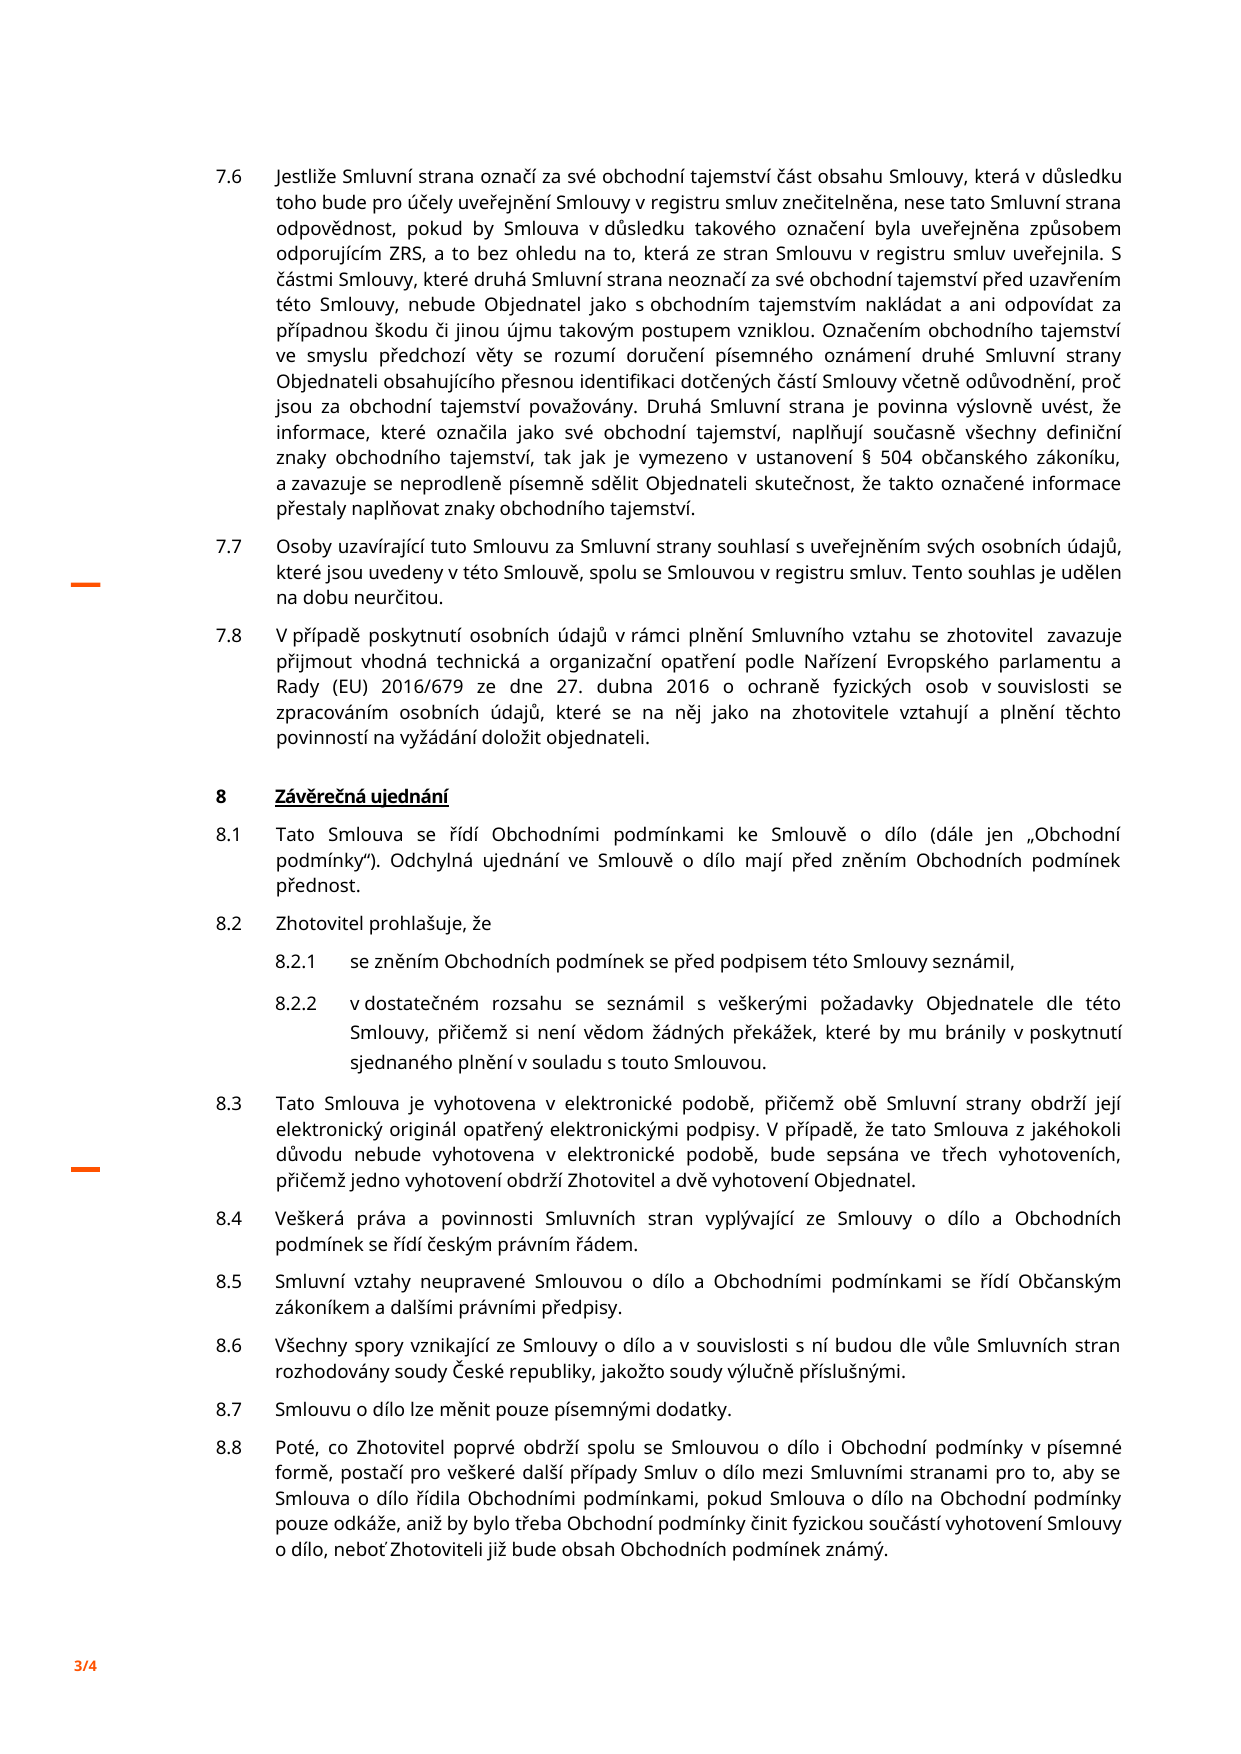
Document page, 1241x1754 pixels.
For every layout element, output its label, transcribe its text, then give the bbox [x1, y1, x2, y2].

subtitle Jestliže Smluvní strana označí za své obchodní tajemství část obsahu Smlouvy, která v důsledku toho bude pro účely uveřejnění Smlouvy v registru smluv znečitelněna, nese tato Smluvní strana odpovědnost, pokud by Smlouva v důsledku takového označení byla uveřejněna způsobem odporujícím ZRS, a to bez ohledu na to, která ze stran Smlouvu v registru smluv uveřejnila. S částmi Smlouvy, které druhá Smluvní strana neoznačí za své obchodní tajemství před uzavřením této Smlouvy, nebude Objednatel jako s obchodním tajemstvím nakládat a ani odpovídat za případnou škodu či jinou újmu takovým postupem vzniklou. Označením obchodního tajemství ve smyslu předchozí věty se rozumí doručení písemného oznámení druhé Smluvní strany Objednateli obsahujícího přesnou identifikaci dotčených částí Smlouvy včetně odůvodnění, proč jsou za obchodní tajemství považovány. Druhá Smluvní strana je povinna výslovně uvést, že informace, které označila jako své obchodní tajemství, naplňují současně všechny definiční znaky obchodního tajemství, tak jak je vymezeno v ustanovení § 504 občanského zákoníku, a zavazuje se neprodleně písemně sdělit Objednateli skutečnost, že takto označené informace přestaly naplňovat znaky obchodního tajemství. [216, 164, 1122, 521]
subtitle Smlouvu o dílo lze měnit pouze písemnými dodatky. [216, 1396, 1122, 1421]
subtitle se zněním Obchodních podmínek se před podpisem této Smlouvy seznámil, [275, 949, 1122, 974]
subtitle Smluvní vztahy neupravené Smlouvou o dílo a Obchodními podmínkami se řídí Občanským zákoníkem a dalšími právními předpisy. [216, 1269, 1122, 1320]
subtitle Veškerá práva a povinnosti Smluvních stran vyplývající ze Smlouvy o dílo a Obchodních podmínek se řídí českým právním řádem. [216, 1205, 1122, 1256]
subtitle Osoby uzavírající tuto Smlouvu za Smluvní strany souhlasí s uveřejněním svých osobních údajů, které jsou uvedeny v této Smlouvě, spolu se Smlouvou v registru smluv. Tento souhlas je udělen na dobu neurčitou. [216, 533, 1122, 610]
subtitle V případě poskytnutí osobních údajů v rámci plnění Smluvního vztahu se zhotovitel zavazuje přijmout vhodná technická a organizační opatření podle Nařízení Evropského parlamentu a Rady (EU) 2016/679 ze dne 27. dubna 2016 o ochraně fyzických osob v souvislosti se zpracováním osobních údajů, které se na něj jako na zhotovitele vztahují a plnění těchto povinností na vyžádání doložit objednateli. [216, 623, 1122, 750]
subtitle Všechny spory vznikající ze Smlouvy o dílo a v souvislosti s ní budou dle vůle Smluvních stran rozhodovány soudy České republiky, jakožto soudy výlučně příslušnými. [216, 1332, 1122, 1383]
subtitle Poté, co Zhotovitel poprvé obdrží spolu se Smlouvou o dílo i Obchodní podmínky v písemné formě, postačí pro veškeré další případy Smluv o dílo mezi Smluvními stranami pro to, aby se Smlouva o dílo řídila Obchodními podmínkami, pokud Smlouva o dílo na Obchodní podmínky pouze odkáže, aniž by bylo třeba Obchodní podmínky činit fyzickou součástí vyhotovení Smlouvy o dílo, neboť Zhotoviteli již bude obsah Obchodních podmínek známý. [216, 1434, 1122, 1562]
subtitle Tato Smlouva je vyhotovena v elektronické podobě, přičemž obě Smluvní strany obdrží její elektronický originál opatřený elektronickými podpisy. V případě, že tato Smlouva z jakéhokoli důvodu nebude vyhotovena v elektronické podobě, bude sepsána ve třech vyhotoveních, přičemž jedno vyhotovení obdrží Zhotovitel a dvě vyhotovení Objednatel. [216, 1091, 1122, 1193]
subtitle v dostatečném rozsahu se seznámil s veškerými požadavky Objednatele dle této Smlouvy, přičemž si není vědom žádných překážek, které by mu bránily v poskytnutí sjednaného plnění v souladu s touto Smlouvou. [275, 990, 1122, 1074]
subtitle Závěrečná ujednání [216, 783, 1122, 809]
subtitle Zhotovitel prohlašuje, že [216, 911, 1122, 936]
subtitle Tato Smlouva se řídí Obchodními podmínkami ke Smlouvě o dílo (dále jen „Obchodní podmínky“). Odchylná ujednání ve Smlouvě o dílo mají před zněním Obchodních podmínek přednost. [216, 822, 1122, 898]
